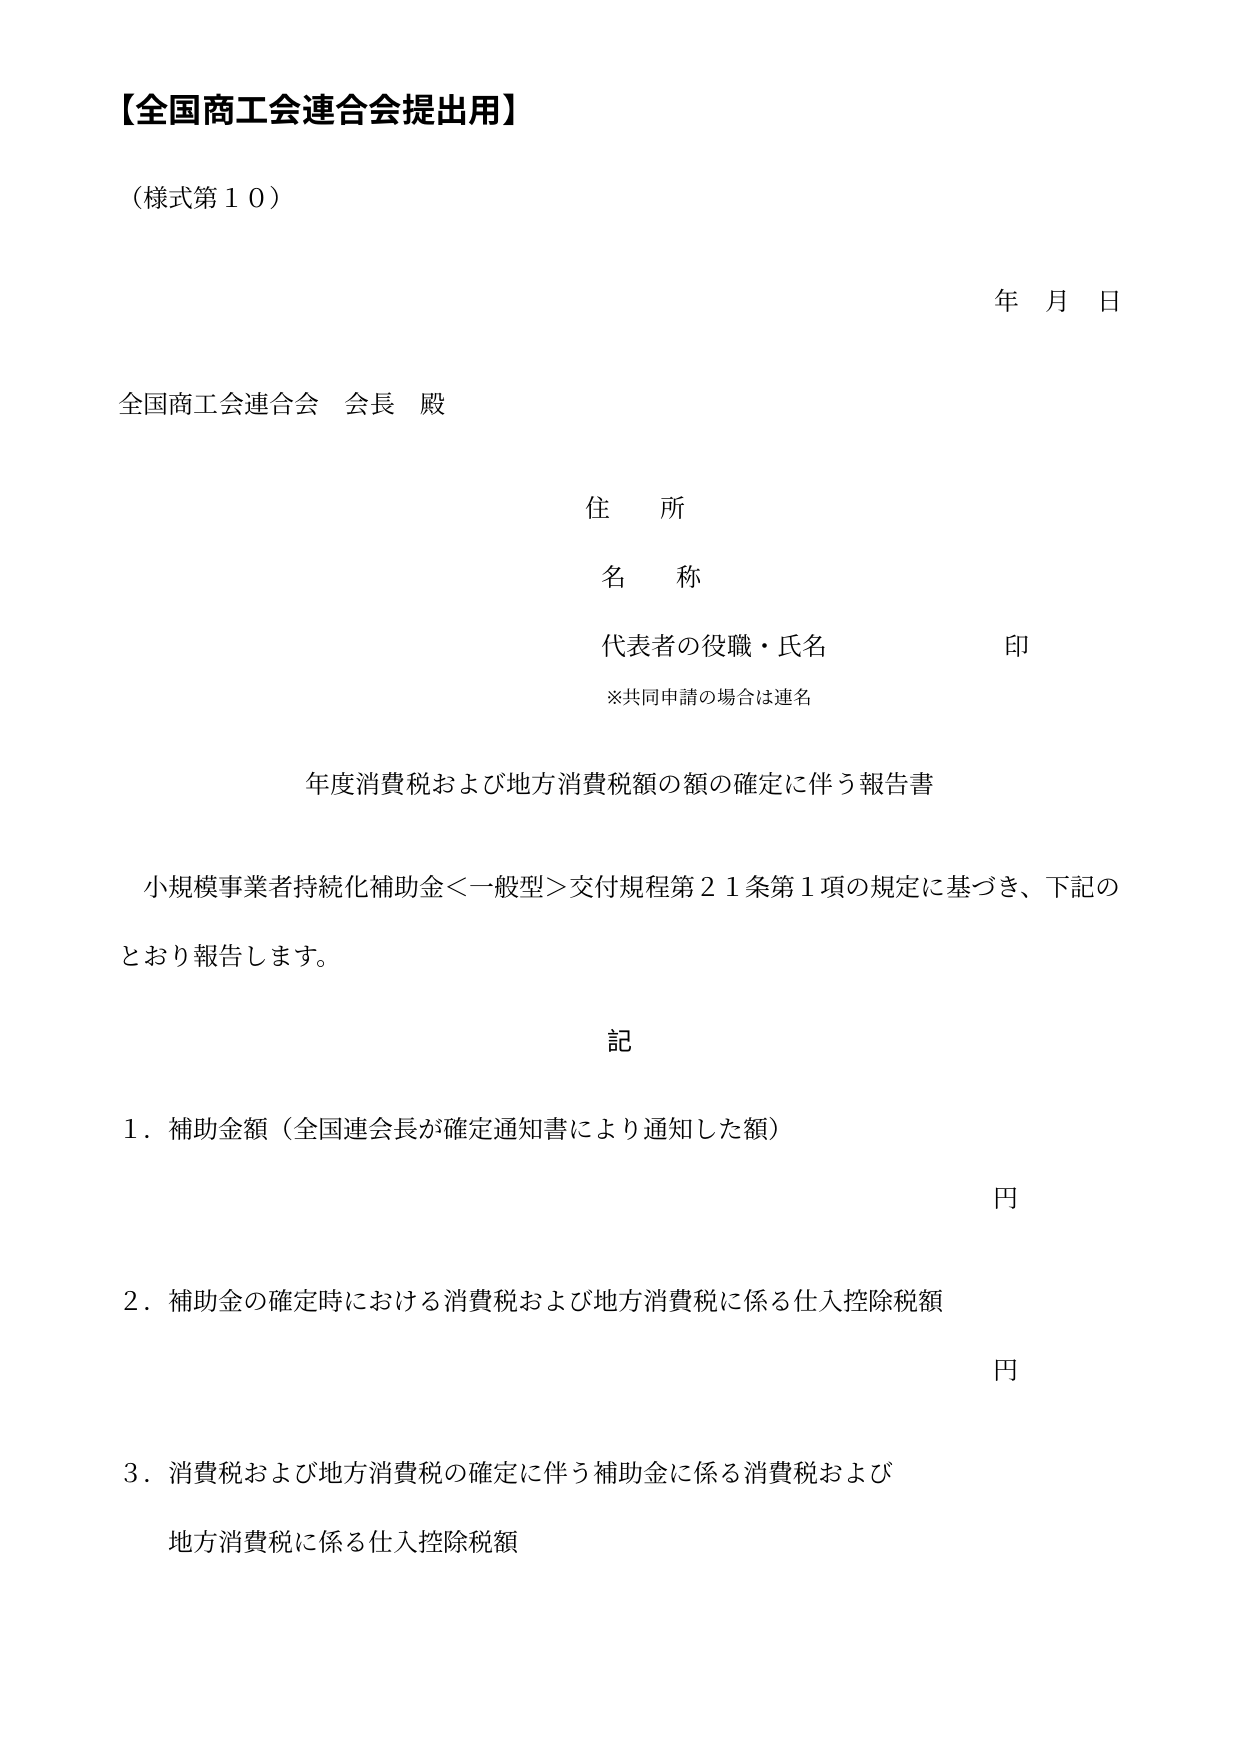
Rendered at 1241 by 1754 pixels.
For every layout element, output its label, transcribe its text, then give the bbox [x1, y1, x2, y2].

text ２．補助金の確定時における消費税および地方消費税に係る仕入控除税額 [118, 1265, 1122, 1334]
text ※共同申請の場合は連名 [118, 679, 1122, 713]
text １．補助金額（全国連会長が確定通知書により通知した額） [118, 1093, 1122, 1162]
text 円 [118, 1334, 1122, 1403]
text 代表者の役職・氏名 印 [118, 610, 1122, 679]
text 円 [118, 1162, 1122, 1231]
text 全国商工会連合会 会長 殿 [118, 369, 1122, 438]
text 名 称 [118, 541, 1122, 610]
subtitle 記 [118, 1024, 1122, 1058]
text 年 月 日 [118, 265, 1122, 334]
text 小規模事業者持続化補助金＜一般型＞交付規程第２１条第１項の規定に基づき、下記のとおり報告します。 [118, 851, 1122, 989]
text （様式第１０） [118, 162, 1122, 231]
text ３．消費税および地方消費税の確定に伴う補助金に係る消費税および [118, 1438, 1122, 1507]
text 住 所 [118, 472, 1122, 541]
text 年度消費税および地方消費税額の額の確定に伴う報告書 [118, 748, 1122, 817]
text 地方消費税に係る仕入控除税額 [118, 1507, 1122, 1576]
